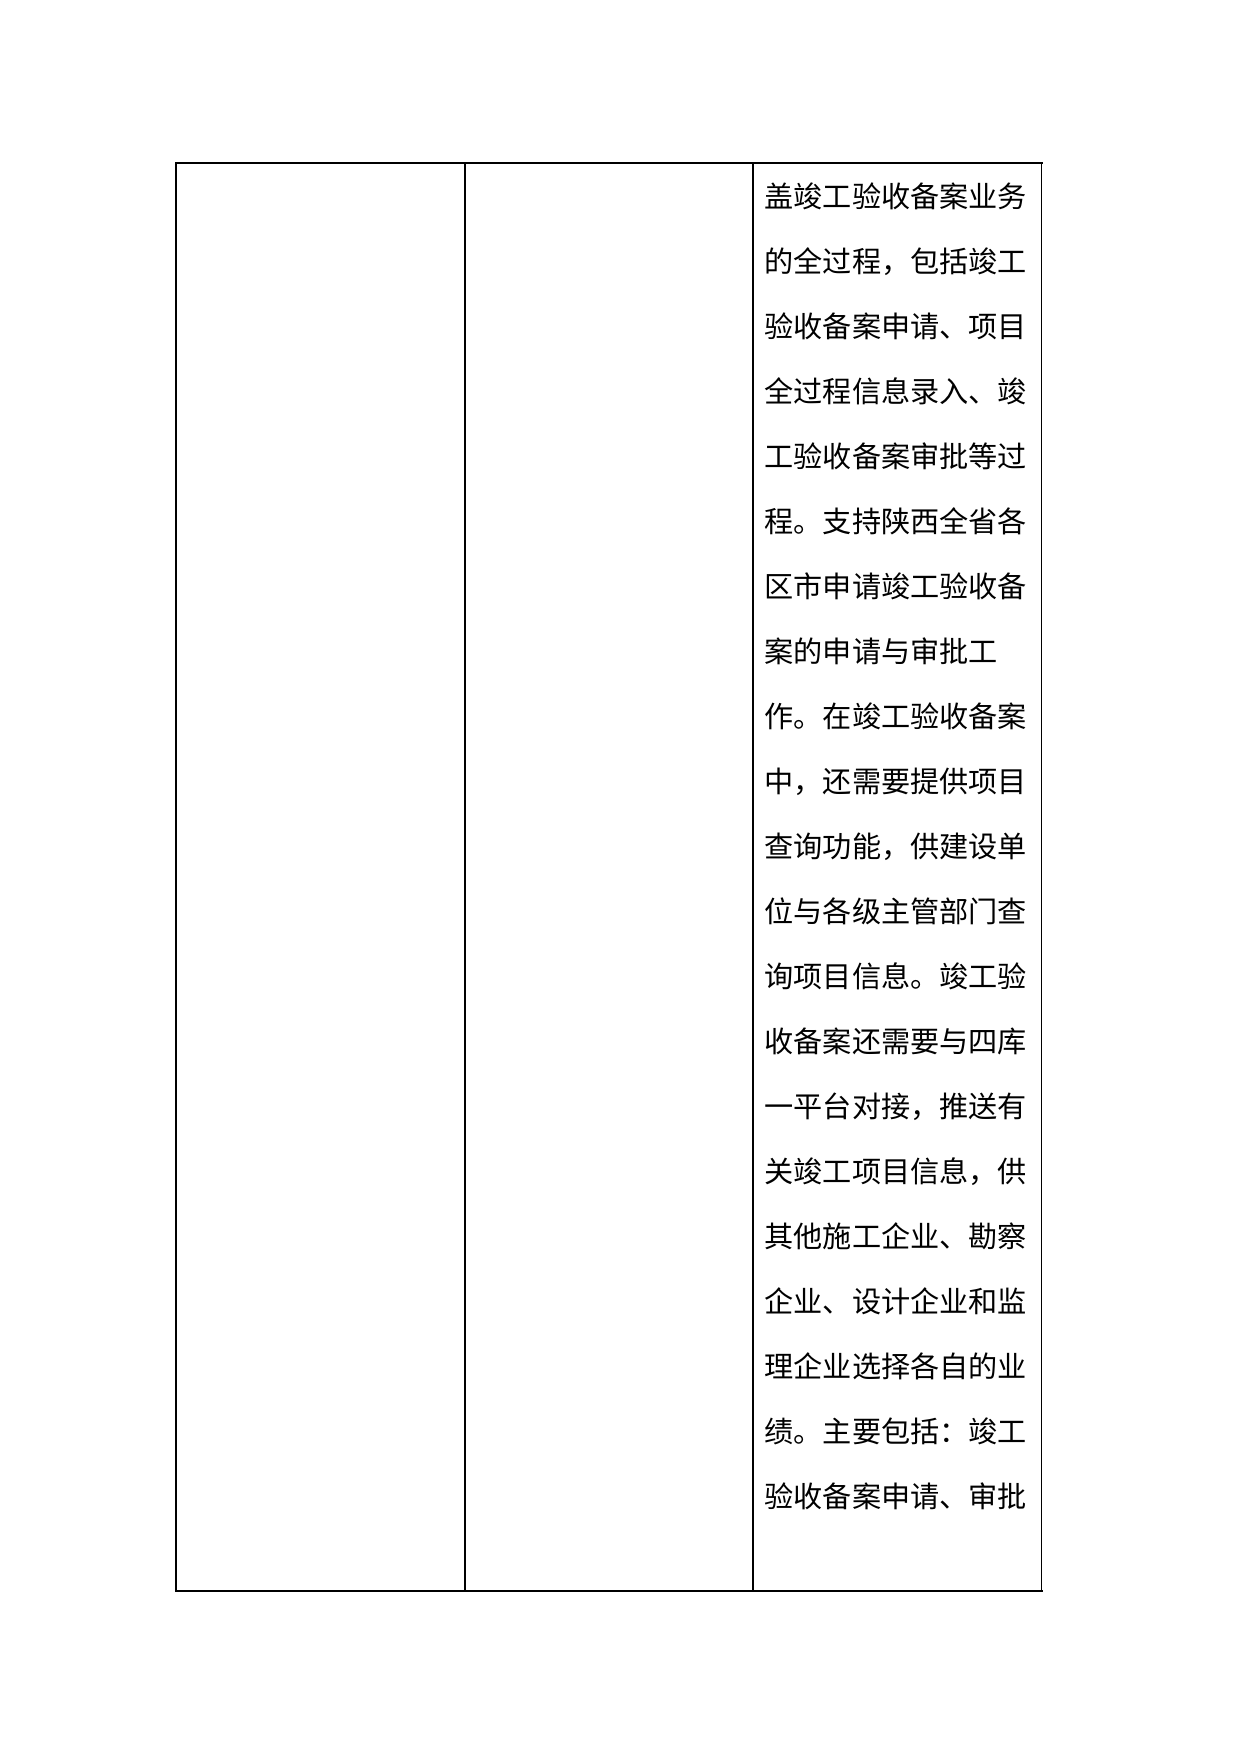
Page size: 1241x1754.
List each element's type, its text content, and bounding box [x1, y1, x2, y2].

table_cell [177, 164, 464, 1590]
table_cell 1 [466, 164, 752, 1590]
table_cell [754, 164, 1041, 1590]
